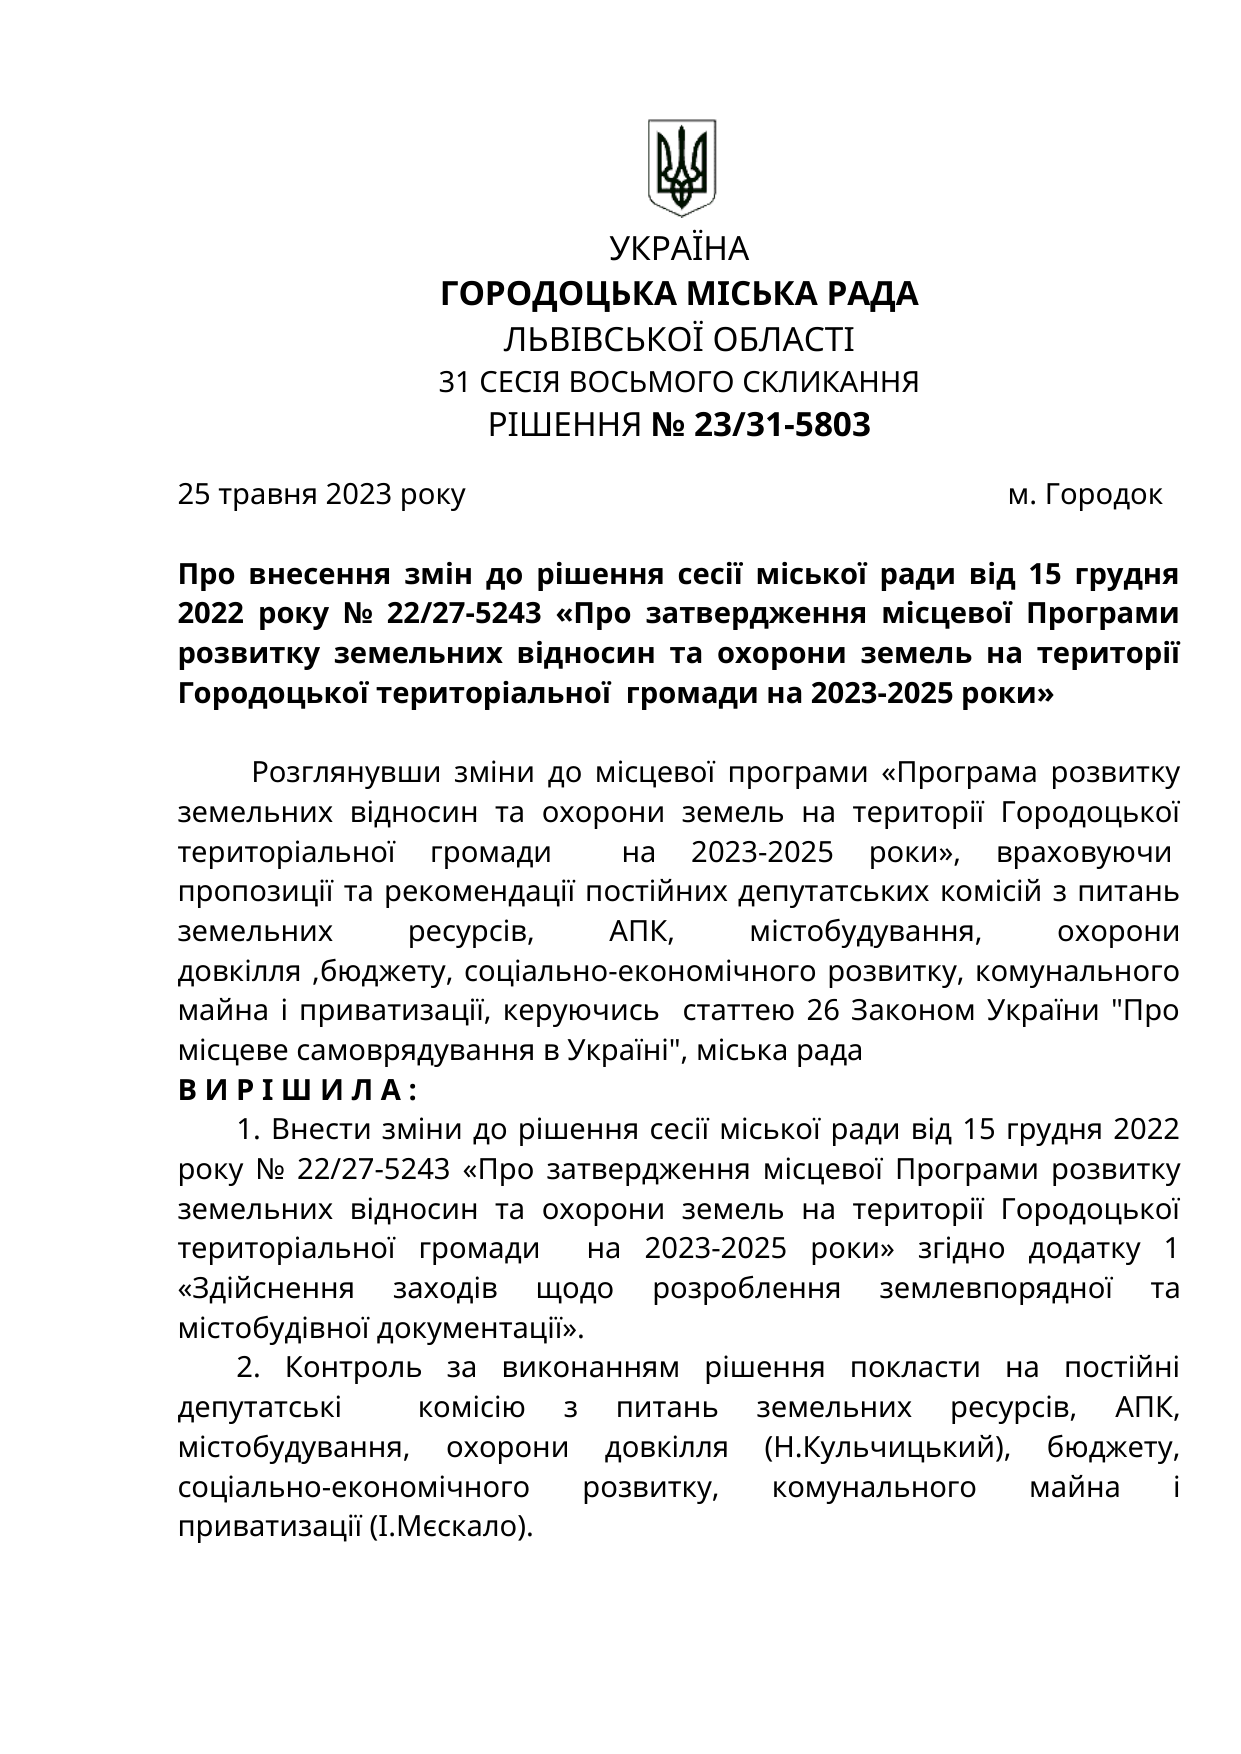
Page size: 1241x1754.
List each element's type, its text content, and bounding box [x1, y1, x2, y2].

text В И Р І Ш И Л А : [177, 1069, 1181, 1109]
text Розглянувши зміни до місцевої програми «Програма розвитку земельних відносин та охорони земель на території Городоцької територіальної громади на 2023-2025 роки», враховуючи пропозиції та рекомендації постійних депутатських комісій з питань земельних ресурсів, АПК, містобудування, охорони довкілля ,бюджету, соціально-економічного розвитку, комунального майна і приватизації, керуючись статтею 26 Законом України "Про місцеве самоврядування в Україні", міська рада [177, 751, 1181, 1069]
text Про внесення змін до рішення сесії міської ради від 15 грудня 2022 року № 22/27-5243 «Про затвердження місцевої Програми розвитку земельних відносин та охорони земель на території Городоцької територіальної громади на 2023-2025 роки» [177, 553, 1181, 712]
text ГОРОДОЦЬКА МІСЬКА РАДА [177, 270, 1181, 316]
picture [647, 118, 718, 218]
text УКРАЇНА [177, 225, 1181, 270]
text РІШЕННЯ № 23/31-5803 [177, 401, 1181, 446]
text ЛЬВІВСЬКОЇ ОБЛАСТІ [177, 316, 1181, 361]
text 31 СЕСІЯ ВОСЬМОГО СКЛИКАННЯ [177, 361, 1181, 401]
text 1. Внести зміни до рішення сесії міської ради від 15 грудня 2022 року № 22/27-5243 «Про затвердження місцевої Програми розвитку земельних відносин та охорони земель на території Городоцької територіальної громади на 2023-2025 роки» згідно додатку 1 «Здійснення заходів щодо розроблення землевпорядної та містобудівної документації». [177, 1109, 1181, 1347]
text 25 травня 2023 року м. Городок [177, 474, 1181, 513]
text 2. Контроль за виконанням рішення покласти на постійні депутатські комісію з питань земельних ресурсів, АПК, містобудування, охорони довкілля (Н.Кульчицький), бюджету, соціально-економічного розвитку, комунального майна і приватизації (І.Мєскало). [177, 1347, 1181, 1545]
